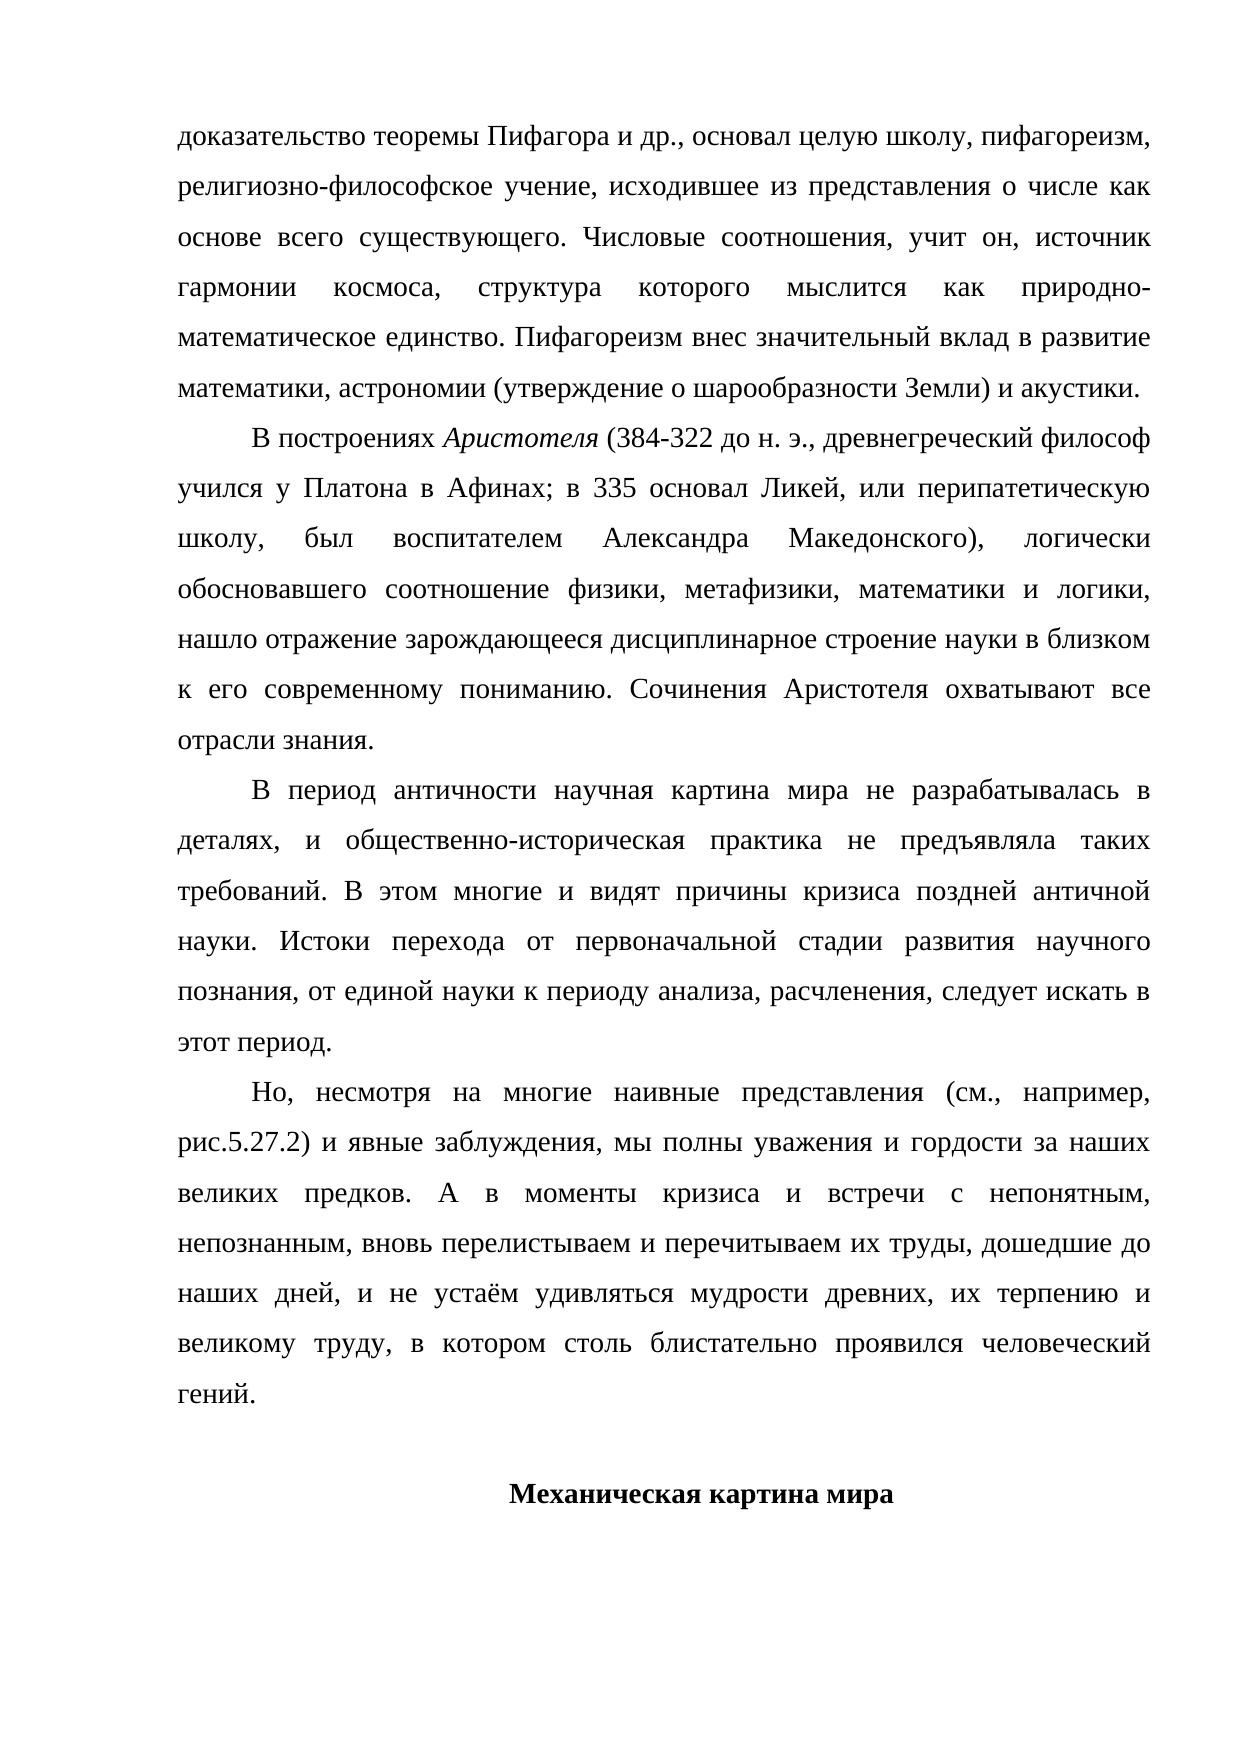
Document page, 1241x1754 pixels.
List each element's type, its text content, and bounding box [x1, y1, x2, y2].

text В период античности научная картина мира не разрабатывалась в деталях, и общественно-историческая практика не предъявляла таких требований. В этом многие и видят причины кризиса поздней античной науки. Истоки перехода от первоначальной стадии развития научного познания, от единой науки к периоду анализа, расчленения, следует искать в этот период. [177, 772, 1152, 1057]
text Механическая картина мира [177, 1477, 1152, 1510]
text В построениях Аристотеля (384-322 до н. э., древнегреческий философ учился у Платона в Афинах; в 335 основал Ликей, или перипатетическую школу, был воспитателем Александра Македонского), логически обосновавшего соотношение физики, метафизики, математики и логики, нашло отражение зарождающееся дисциплинарное строение науки в близком к его современному пониманию. Сочинения Аристотеля охватывают все отрасли знания. [177, 420, 1152, 755]
text Но, несмотря на многие наивные представления (см., например, рис.5.27.2) и явные заблуждения, мы полны уважения и гордости за наших великих предков. А в моменты кризиса и встречи с непонятным, непознанным, вновь перелистываем и перечитываем их труды, дошедшие до наших дней, и не устаём удивляться мудрости древних, их терпению и великому труду, в котором столь блистательно проявился человеческий гений. [177, 1074, 1152, 1409]
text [177, 118, 1152, 403]
